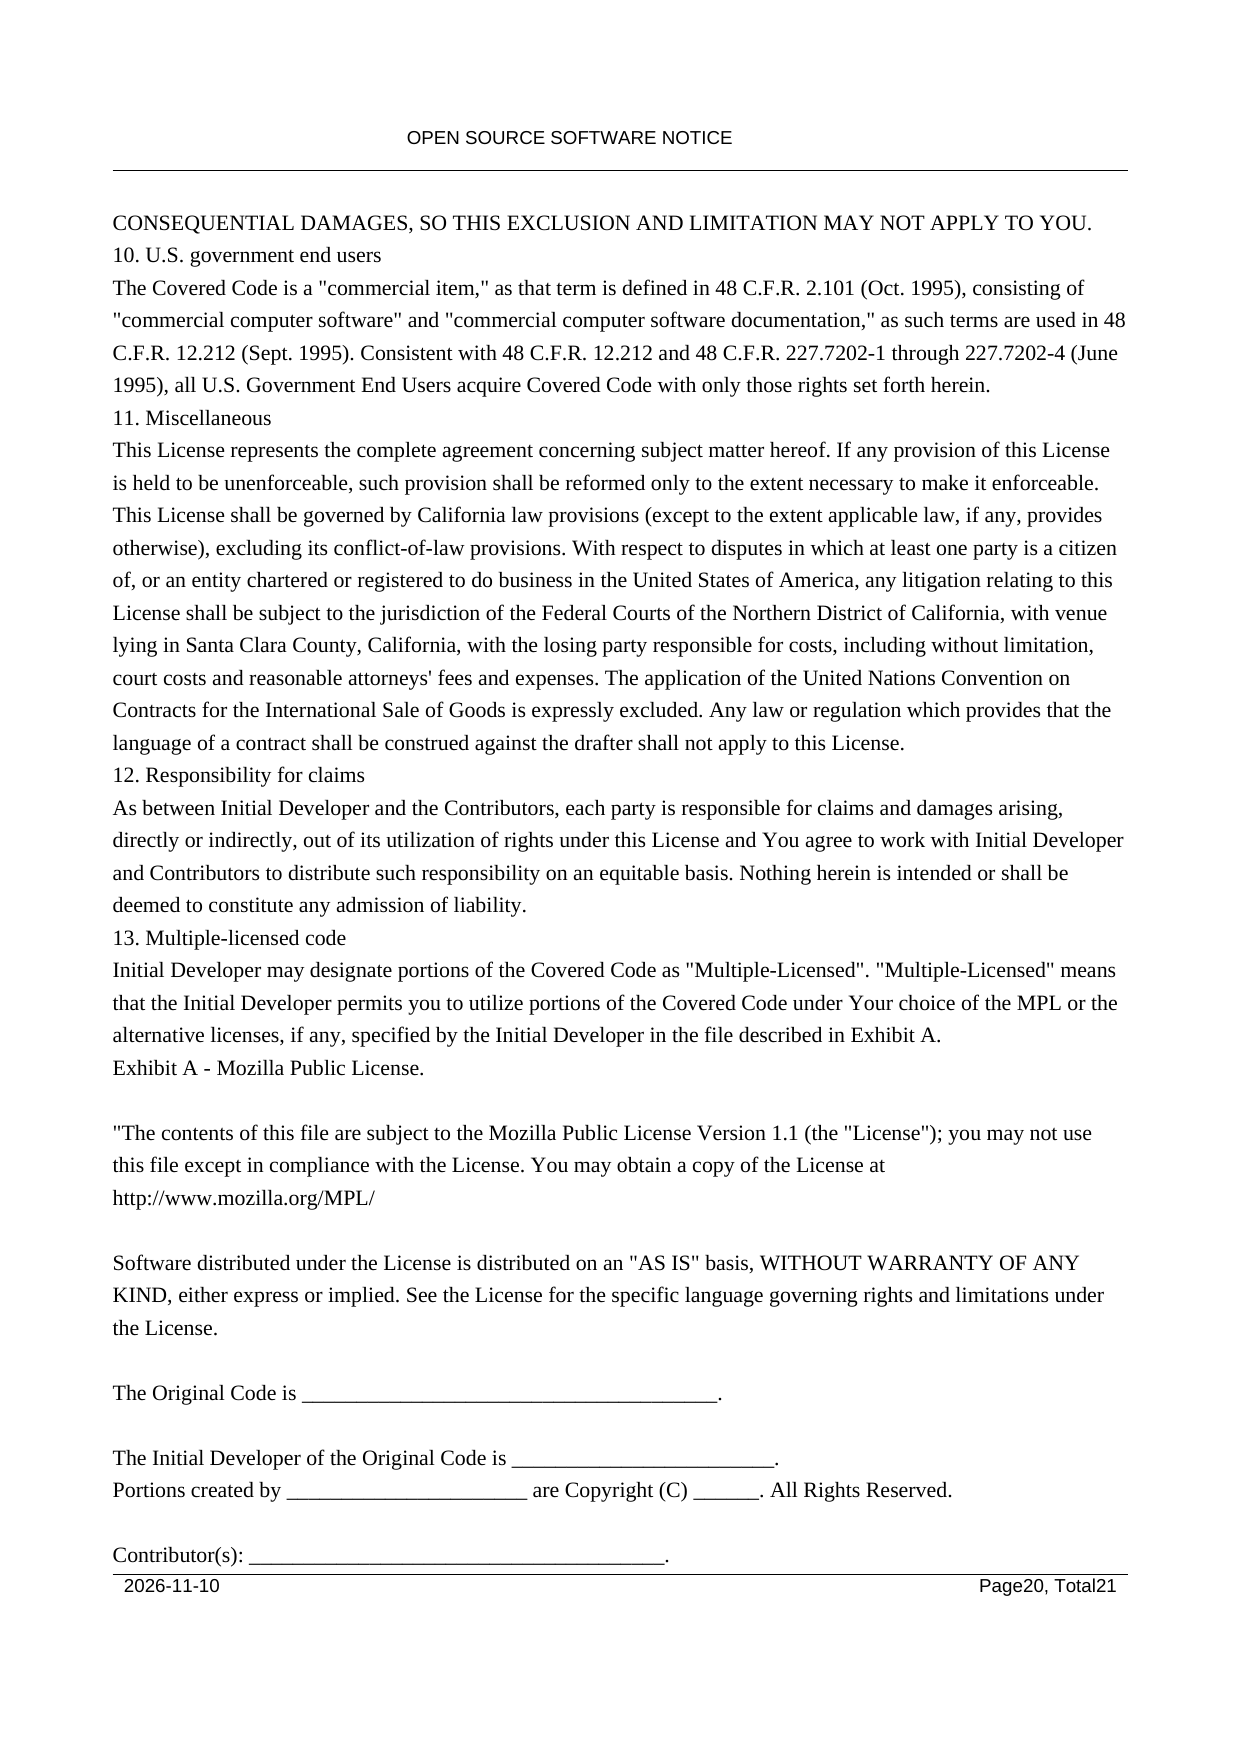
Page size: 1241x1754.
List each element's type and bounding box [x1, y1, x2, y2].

text [112, 206, 1128, 1571]
